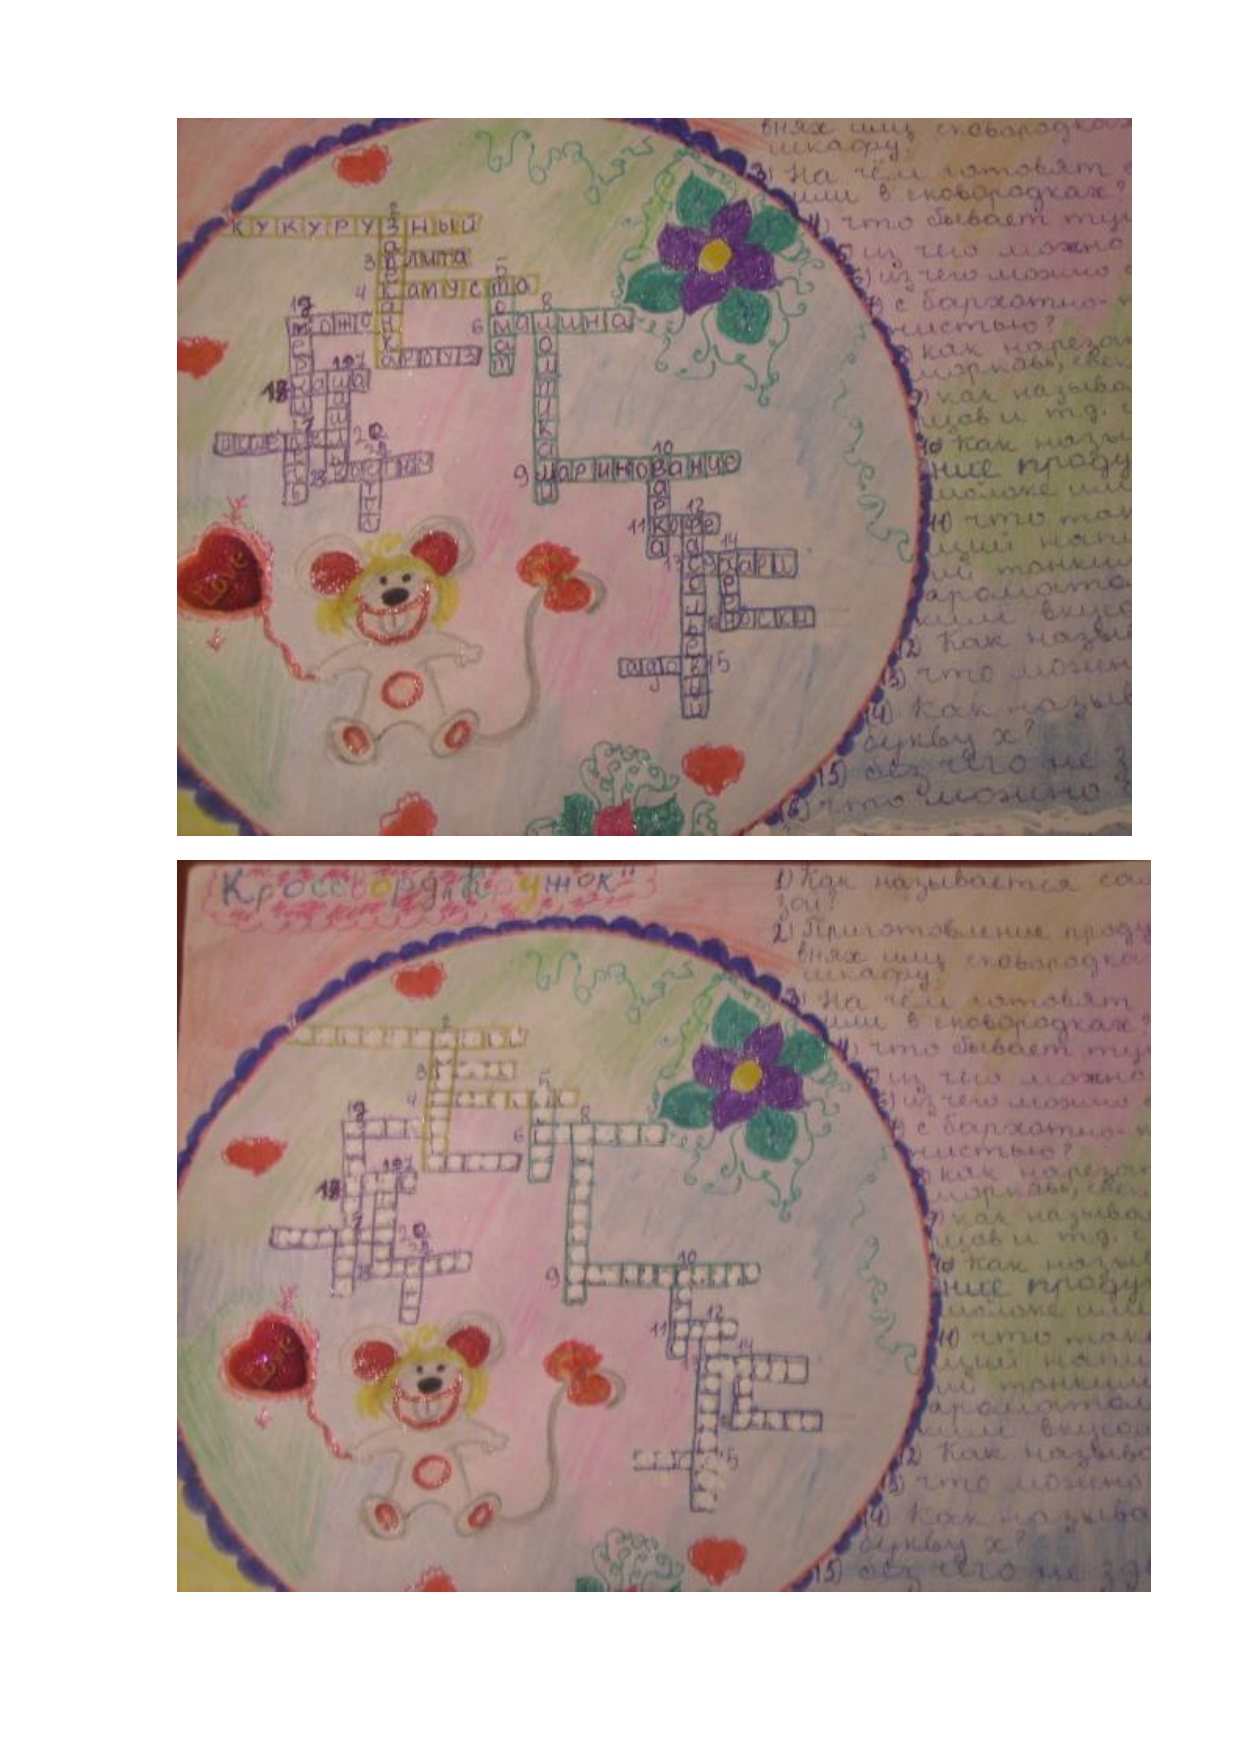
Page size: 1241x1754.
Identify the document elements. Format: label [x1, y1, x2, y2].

picture [177, 118, 1132, 836]
picture [177, 860, 1151, 1592]
